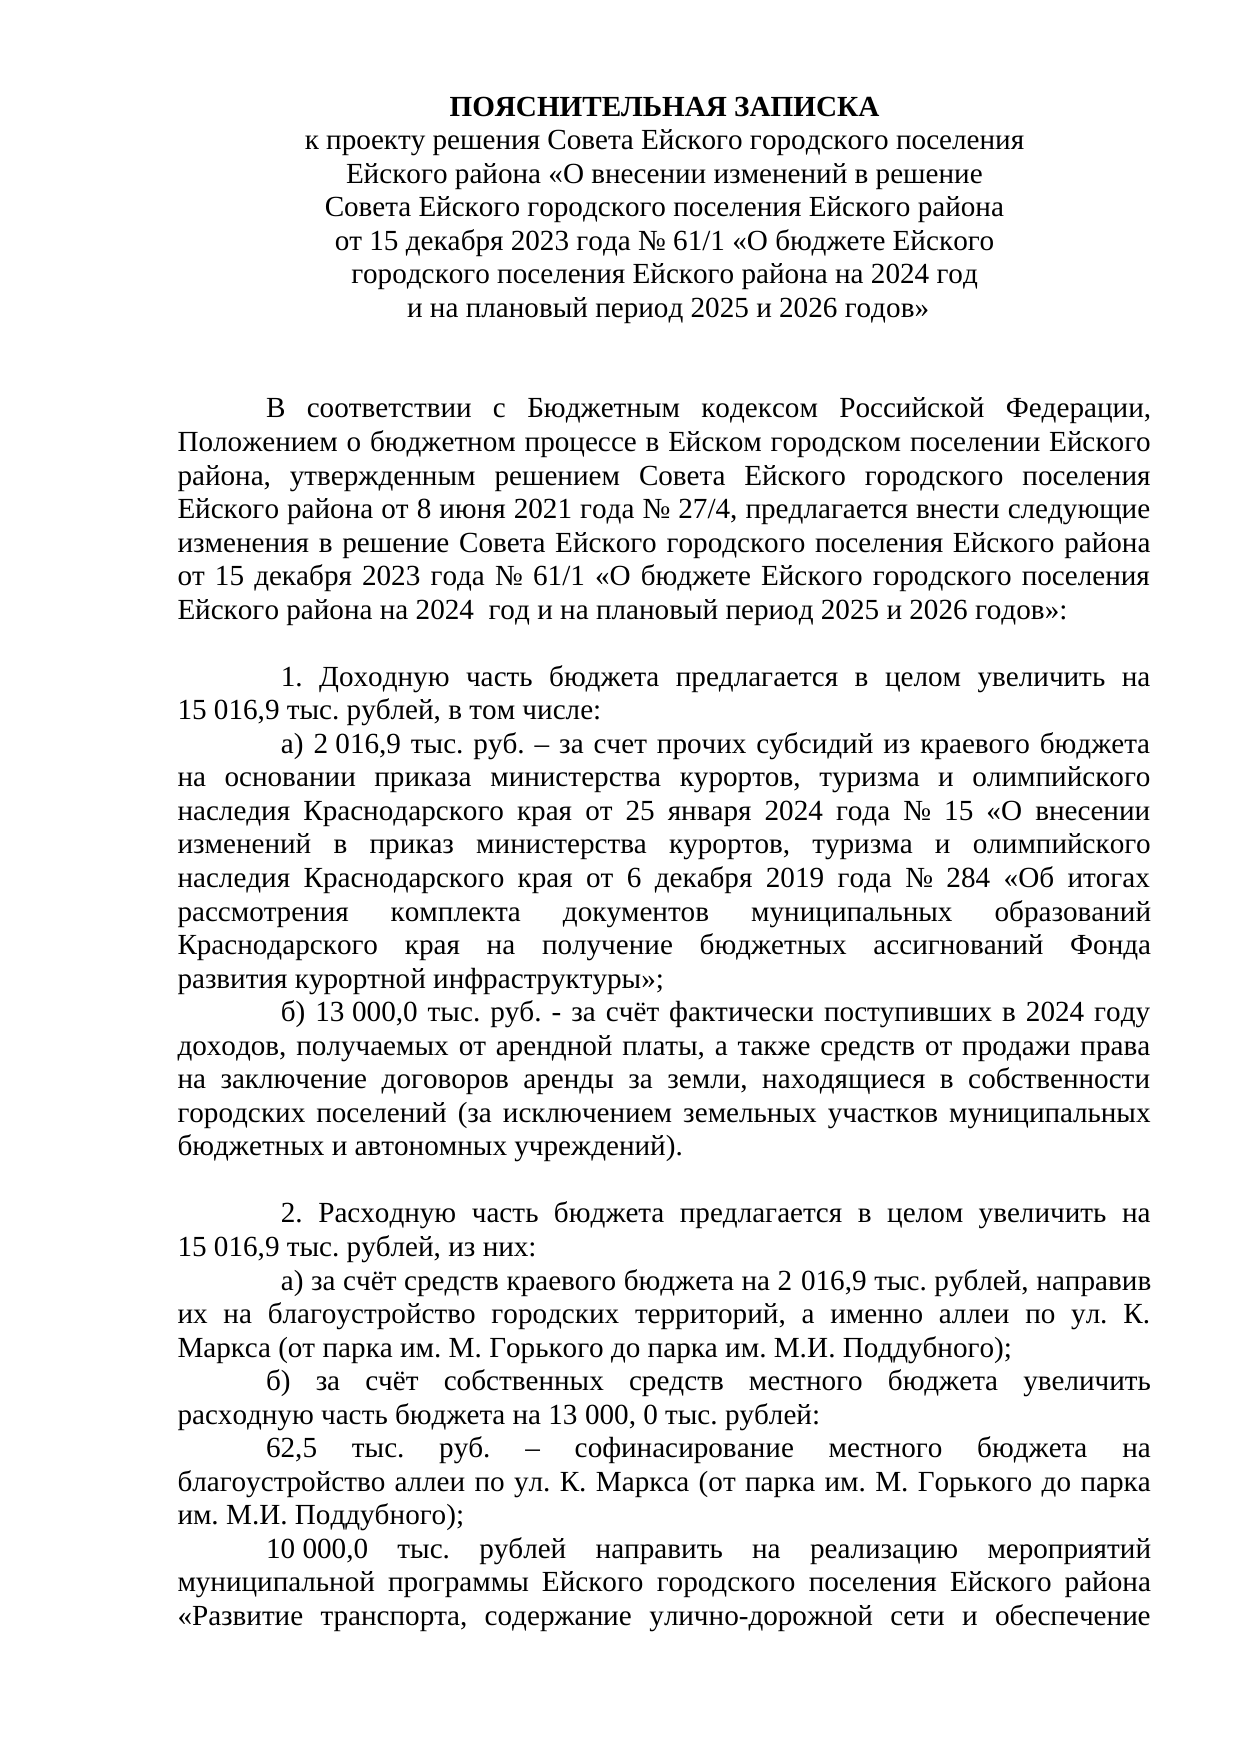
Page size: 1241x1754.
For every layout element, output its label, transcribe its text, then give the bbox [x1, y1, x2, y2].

text 62,5 тыс. руб. – софинасирование местного бюджета на благоустройство аллеи по ул. К. Маркса (от парка им. М. Горького до парка им. М.И. Поддубного); [177, 1430, 1152, 1531]
text а) за счёт средств краевого бюджета на 2 016,9 тыс. рублей, направив их на благоустройство городских территорий, а именно аллеи по ул. К. Маркса (от парка им. М. Горького до парка им. М.И. Поддубного); [177, 1263, 1152, 1363]
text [177, 1531, 1152, 1632]
text от 15 декабря 2023 года № 61/1 «О бюджете Ейского городского поселения Ейского района на 2024 год [266, 223, 1063, 290]
text Совета Ейского городского поселения Ейского района [266, 189, 1063, 223]
text ПОЯСНИТЕЛЬНАЯ ЗАПИСКА [266, 89, 1063, 122]
text 2. Расходную часть бюджета предлагается в целом увеличить на 15 016,9 тыс. рублей, из них: [177, 1196, 1152, 1263]
text а) 2 016,9 тыс. руб. – за счет прочих субсидий из краевого бюджета на основании приказа министерства курортов, туризма и олимпийского наследия Краснодарского края от 25 января 2024 года № 15 «О внесении изменений в приказ министерства курортов, туризма и олимпийского наследия Краснодарского края от 6 декабря 2019 года № 284 «Об итогах рассмотрения комплекта документов муниципальных образований Краснодарского края на получение бюджетных ассигнований Фонда развития курортной инфраструктуры»; [177, 726, 1152, 994]
text 1. Доходную часть бюджета предлагается в целом увеличить на 15 016,9 тыс. рублей, в том числе: [177, 659, 1152, 726]
text б) за счёт собственных средств местного бюджета увеличить расходную часть бюджета на 13 000, 0 тыс. рублей: [177, 1363, 1152, 1430]
text к проекту решения Совета Ейского городского поселения Ейского района «О внесении изменений в решение [266, 122, 1063, 189]
text В соответствии с Бюджетным кодексом Российской Федерации, Положением о бюджетном процессе в Ейском городском поселении Ейского района, утвержденным решением Совета Ейского городского поселения Ейского района от 8 июня 2021 года № 27/4, предлагается внести следующие изменения в решение Совета Ейского городского поселения Ейского района от 15 декабря 2023 года № 61/1 «О бюджете Ейского городского поселения Ейского района на 2024 год и на плановый период 2025 и 2026 годов»: [177, 391, 1152, 625]
text б) 13 000,0 тыс. руб. - за счёт фактически поступивших в 2024 году доходов, получаемых от арендной платы, а также средств от продажи права на заключение договоров аренды за земли, находящиеся в собственности городских поселений (за исключением земельных участков муниципальных бюджетных и автономных учреждений). [177, 994, 1152, 1162]
text и на плановый период 2025 и 2026 годов» [177, 290, 1063, 323]
